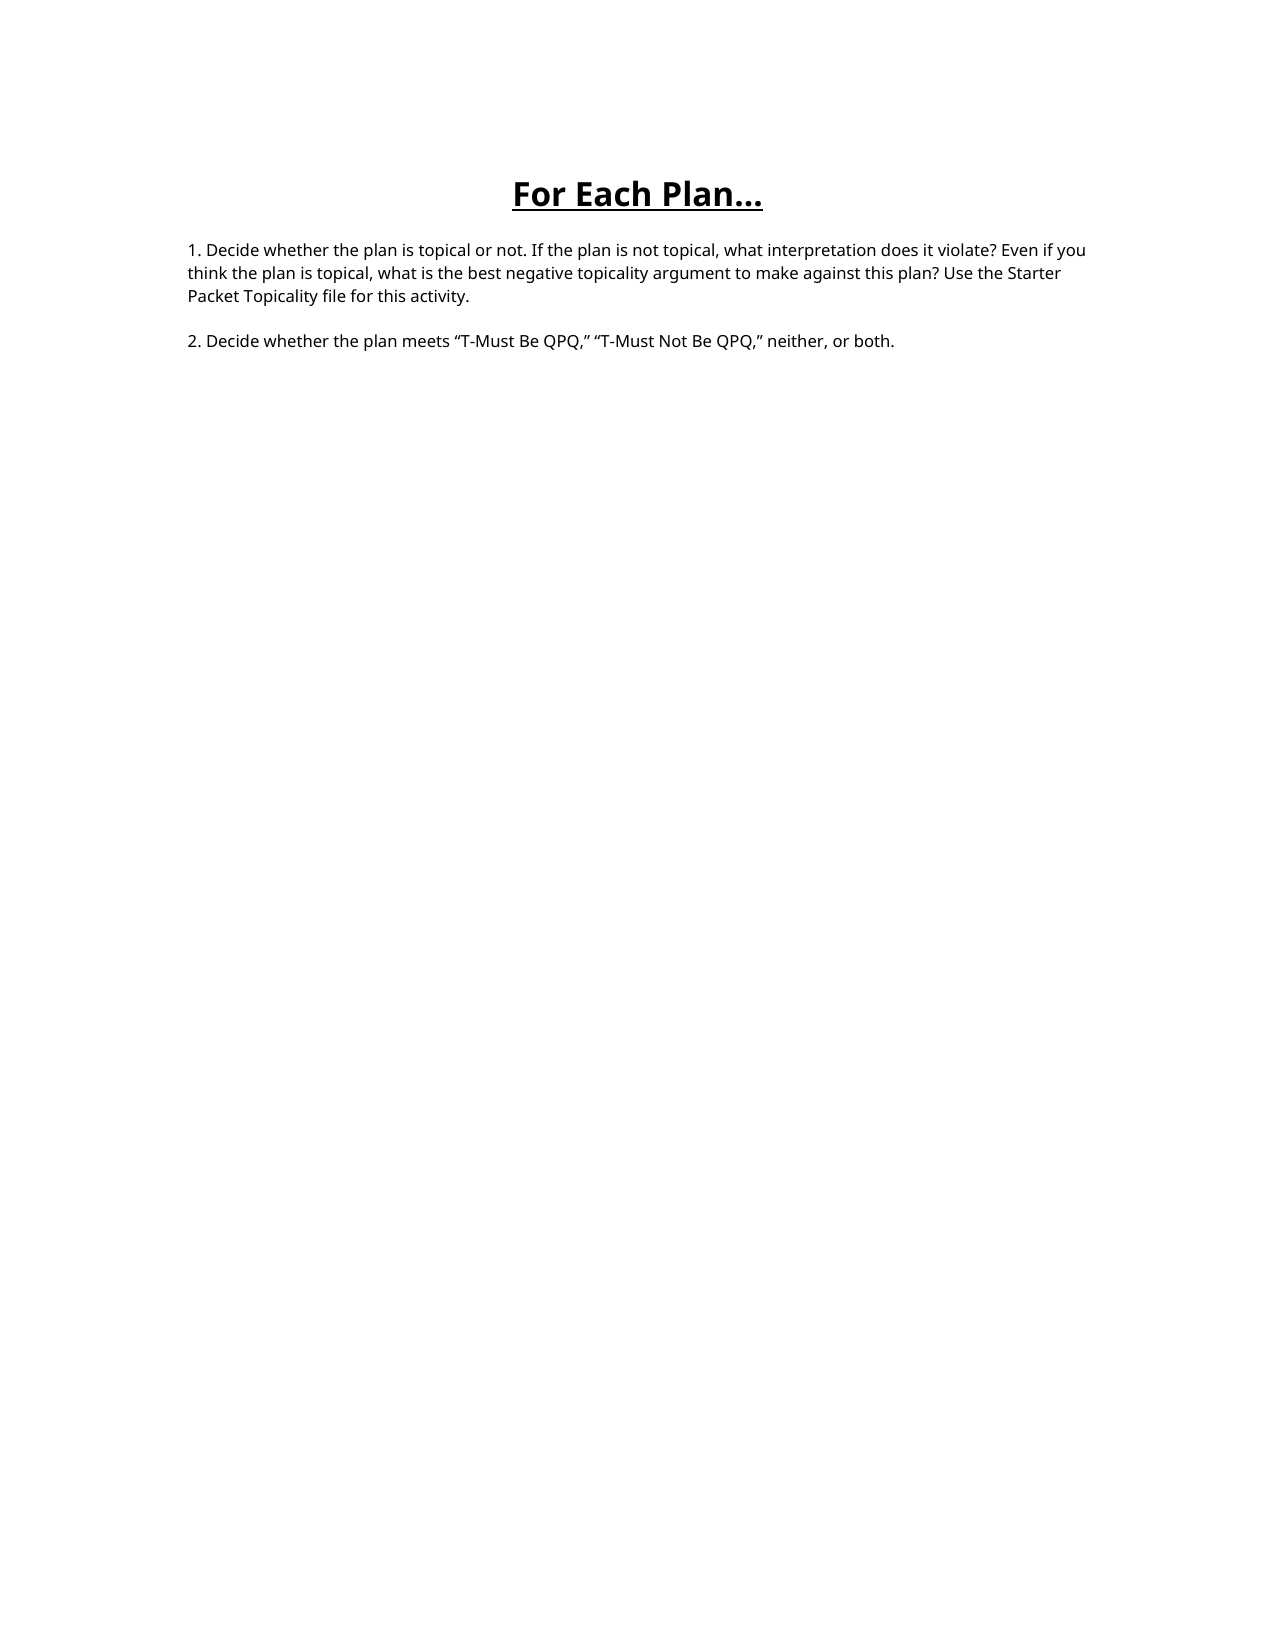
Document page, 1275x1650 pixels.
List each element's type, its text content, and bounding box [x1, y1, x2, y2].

subtitle For Each Plan… [187, 171, 1087, 216]
text 1. Decide whether the plan is topical or not. If the plan is not topical, what interpretation does it violate? Even if you think the plan is topical, what is the best negative topicality argument to make against this plan? Use the Starter Packet Topicality file for this activity. [187, 239, 1087, 307]
text 2. Decide whether the plan meets “T-Must Be QPQ,” “T-Must Not Be QPQ,” neither, or both. [187, 330, 1087, 352]
